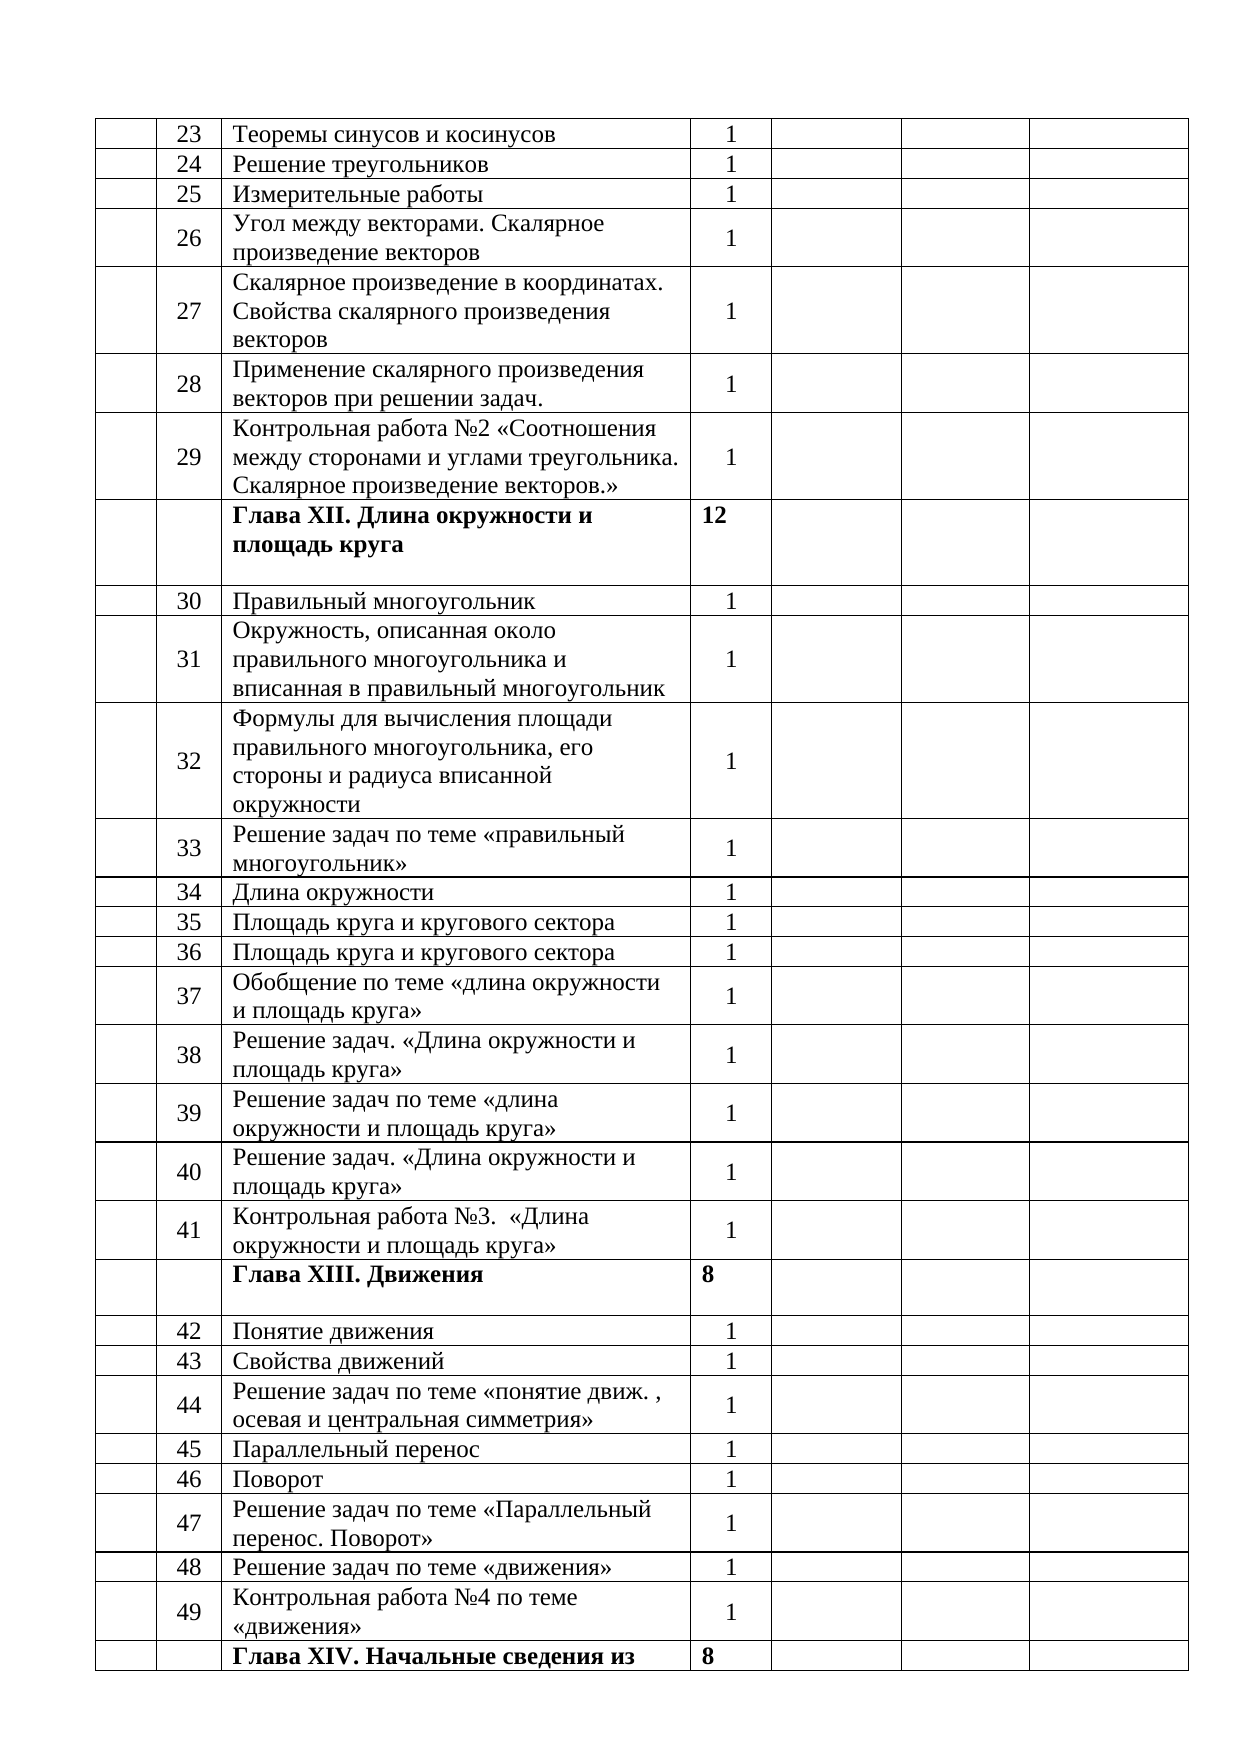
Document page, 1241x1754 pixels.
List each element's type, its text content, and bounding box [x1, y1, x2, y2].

table_cell 40 [157, 1143, 221, 1200]
table_cell [96, 1084, 156, 1141]
table_cell [902, 1582, 1029, 1640]
table_cell [96, 1582, 156, 1640]
table_cell [772, 209, 901, 266]
table_cell [772, 413, 901, 499]
table_cell 1 [691, 907, 771, 936]
table_cell [1030, 413, 1188, 499]
table_cell 1 [691, 119, 771, 148]
table_cell 1 [691, 703, 771, 818]
table_cell [902, 703, 1029, 818]
table_cell [1030, 1201, 1188, 1258]
table_cell [772, 354, 901, 412]
table_cell [902, 1346, 1029, 1375]
table_cell [1030, 500, 1188, 585]
table_cell [96, 1316, 156, 1345]
table_cell 29 [157, 413, 221, 499]
table_cell [902, 1084, 1029, 1141]
table_cell [772, 703, 901, 818]
table_cell 1 [691, 937, 771, 966]
table_cell [772, 1316, 901, 1345]
table_cell [772, 1494, 901, 1551]
table_cell 1 [691, 267, 771, 353]
table_cell Контрольная работа №3. «Длина окружности и площадь круга» [222, 1201, 690, 1258]
table_cell [1030, 354, 1188, 412]
table_cell Решение задач по теме «длина окружности и площадь круга» [222, 1084, 690, 1141]
table_cell [1030, 703, 1188, 818]
table_cell [96, 1494, 156, 1551]
table_cell 12 [691, 500, 771, 585]
table_cell Решение задач по теме «Параллельный перенос. Поворот» [222, 1494, 690, 1551]
table_cell 39 [157, 1084, 221, 1141]
table_cell 1 [691, 1316, 771, 1345]
table_cell Решение задач по теме «правильный многоугольник» [222, 819, 690, 876]
table_cell 8 [691, 1260, 771, 1315]
table_cell 1 [691, 179, 771, 207]
table_cell 25 [157, 179, 221, 207]
table_cell 42 [157, 1316, 221, 1345]
table_cell [772, 119, 901, 148]
table_cell 47 [157, 1494, 221, 1551]
table_cell [902, 119, 1029, 148]
table_cell [902, 1025, 1029, 1083]
table_cell [96, 1025, 156, 1083]
table_cell Решение треугольников [222, 149, 690, 178]
table_cell 26 [157, 209, 221, 266]
table_cell 37 [157, 967, 221, 1024]
table_cell [772, 1084, 901, 1141]
table_cell 1 [691, 967, 771, 1024]
table_cell [772, 586, 901, 614]
table_cell [902, 967, 1029, 1024]
table_cell 1 [691, 1346, 771, 1375]
table_cell Глава XII. Длина окружности и площадь круга [222, 500, 690, 585]
table_cell [96, 616, 156, 702]
table_cell [902, 1201, 1029, 1258]
table_cell [902, 819, 1029, 876]
table_cell [902, 1376, 1029, 1433]
table_cell [902, 1434, 1029, 1463]
table_cell [1030, 937, 1188, 966]
table_cell [96, 937, 156, 966]
table_cell [1030, 119, 1188, 148]
table_cell Поворот [222, 1464, 690, 1493]
table_cell 43 [157, 1346, 221, 1375]
table_cell [902, 907, 1029, 936]
table_cell 38 [157, 1025, 221, 1083]
table_cell [772, 1201, 901, 1258]
table_cell 1 [691, 1434, 771, 1463]
table_cell Площадь круга и кругового сектора [222, 907, 690, 936]
table_cell 1 [691, 149, 771, 178]
table_cell Решение задач. «Длина окружности и площадь круга» [222, 1143, 690, 1200]
table_cell 1 [691, 586, 771, 614]
table_cell [902, 1464, 1029, 1493]
table_cell [96, 149, 156, 178]
table_cell [772, 1582, 901, 1640]
table_cell [96, 586, 156, 614]
table_cell Обобщение по теме «длина окружности и площадь круга» [222, 967, 690, 1024]
table_cell [96, 500, 156, 585]
table_cell [902, 1143, 1029, 1200]
table_cell [772, 1143, 901, 1200]
table_cell Окружность, описанная около правильного многоугольника и вписанная в правильный многоугольник [222, 616, 690, 702]
table_cell [96, 1641, 156, 1669]
table_cell [902, 1494, 1029, 1551]
table_cell [902, 267, 1029, 353]
table_cell [96, 1376, 156, 1433]
table_cell [96, 413, 156, 499]
table_cell 1 [691, 1201, 771, 1258]
table_cell 46 [157, 1464, 221, 1493]
table_cell [902, 937, 1029, 966]
table_cell 31 [157, 616, 221, 702]
table_cell [96, 179, 156, 207]
table_cell Угол между векторами. Скалярное произведение векторов [222, 209, 690, 266]
table_cell [96, 119, 156, 148]
table_cell [772, 1464, 901, 1493]
table_cell 23 [157, 119, 221, 148]
table_cell [902, 179, 1029, 207]
table_cell 24 [157, 149, 221, 178]
table_cell [772, 1641, 901, 1669]
table_cell 1 [691, 1143, 771, 1200]
table_cell [1030, 586, 1188, 614]
table_cell Контрольная работа №4 по теме «движения» [222, 1582, 690, 1640]
table_cell [772, 179, 901, 207]
table_cell 1 [691, 878, 771, 906]
table_cell [1030, 878, 1188, 906]
table_cell 1 [691, 1582, 771, 1640]
table_cell [1030, 1346, 1188, 1375]
table_cell [902, 1553, 1029, 1581]
table_cell 45 [157, 1434, 221, 1463]
table_cell 1 [691, 1464, 771, 1493]
table_cell [96, 209, 156, 266]
table_cell [772, 1346, 901, 1375]
table_cell [1030, 179, 1188, 207]
table_cell [772, 1025, 901, 1083]
table_cell 30 [157, 586, 221, 614]
table_cell Измерительные работы [222, 179, 690, 207]
table_cell [1030, 1260, 1188, 1315]
table_cell [1030, 1464, 1188, 1493]
table_cell 1 [691, 1376, 771, 1433]
table_cell [772, 1376, 901, 1433]
table_cell [96, 267, 156, 353]
table_cell [772, 149, 901, 178]
table_cell [1030, 267, 1188, 353]
table_cell [902, 878, 1029, 906]
table_cell [772, 1553, 901, 1581]
table_cell [772, 267, 901, 353]
table_cell [1030, 1084, 1188, 1141]
table_cell [157, 500, 221, 585]
table_cell 27 [157, 267, 221, 353]
table_cell 1 [691, 413, 771, 499]
table_cell [96, 1434, 156, 1463]
table_cell 33 [157, 819, 221, 876]
table_cell [1030, 1025, 1188, 1083]
table_cell 41 [157, 1201, 221, 1258]
table_cell 1 [691, 354, 771, 412]
table_cell 32 [157, 703, 221, 818]
table_cell Теоремы синусов и косинусов [222, 119, 690, 148]
table_cell [772, 937, 901, 966]
table_cell Решение задач по теме «движения» [222, 1553, 690, 1581]
table_cell Понятие движения [222, 1316, 690, 1345]
table_cell 1 [691, 616, 771, 702]
table_cell [1030, 1434, 1188, 1463]
table_cell Параллельный перенос [222, 1434, 690, 1463]
table_cell Глава XIII. Движения [222, 1260, 690, 1315]
table_cell Применение скалярного произведения векторов при решении задач. [222, 354, 690, 412]
table_cell [1030, 209, 1188, 266]
table_cell [772, 616, 901, 702]
table_cell [1030, 1641, 1188, 1669]
table_cell [96, 354, 156, 412]
table_cell 49 [157, 1582, 221, 1640]
table_cell 35 [157, 907, 221, 936]
table_cell [96, 967, 156, 1024]
table_cell [1030, 149, 1188, 178]
table_cell [1030, 1494, 1188, 1551]
table_cell [1030, 1376, 1188, 1433]
table_cell [772, 1434, 901, 1463]
table_cell 34 [157, 878, 221, 906]
table_cell [902, 1260, 1029, 1315]
table_cell [157, 1260, 221, 1315]
table_cell [96, 703, 156, 818]
table_cell [96, 1201, 156, 1258]
table_cell Решение задач по теме «понятие движ. , осевая и центральная симметрия» [222, 1376, 690, 1433]
table_cell Свойства движений [222, 1346, 690, 1375]
table_cell [902, 1641, 1029, 1669]
table_cell Контрольная работа №2 «Соотношения между сторонами и углами треугольника. Скалярное произведение векторов.» [222, 413, 690, 499]
table_cell [902, 354, 1029, 412]
table_cell 44 [157, 1376, 221, 1433]
table_cell [772, 967, 901, 1024]
table_cell [96, 1260, 156, 1315]
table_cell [222, 1641, 690, 1669]
table_cell [902, 209, 1029, 266]
table_cell Скалярное произведение в координатах. Свойства скалярного произведения векторов [222, 267, 690, 353]
table_cell [96, 819, 156, 876]
table_cell [96, 1143, 156, 1200]
table_cell [902, 1316, 1029, 1345]
table_cell Правильный многоугольник [222, 586, 690, 614]
table_cell [1030, 967, 1188, 1024]
table_cell [902, 500, 1029, 585]
table_cell [902, 149, 1029, 178]
table_cell [772, 819, 901, 876]
table_cell Формулы для вычисления площади правильного многоугольника, его стороны и радиуса вписанной окружности [222, 703, 690, 818]
table_cell [1030, 819, 1188, 876]
table_cell 36 [157, 937, 221, 966]
table_cell [902, 586, 1029, 614]
table_cell 1 [691, 819, 771, 876]
table_cell [96, 1346, 156, 1375]
table_cell [96, 1464, 156, 1493]
table_cell 1 [691, 1553, 771, 1581]
table_cell Длина окружности [222, 878, 690, 906]
table_cell [902, 413, 1029, 499]
table_cell 28 [157, 354, 221, 412]
table_cell Площадь круга и кругового сектора [222, 937, 690, 966]
table_cell 1 [691, 1025, 771, 1083]
table_cell 48 [157, 1553, 221, 1581]
table_cell [772, 878, 901, 906]
table_cell [772, 907, 901, 936]
table_cell [1030, 1553, 1188, 1581]
table_cell [1030, 907, 1188, 936]
table_cell [96, 1553, 156, 1581]
table_cell [96, 907, 156, 936]
table_cell [772, 1260, 901, 1315]
table_cell 1 [691, 209, 771, 266]
table_cell [1030, 1582, 1188, 1640]
table_cell 1 [691, 1494, 771, 1551]
table_cell [1030, 1143, 1188, 1200]
table_cell [772, 500, 901, 585]
table_cell 1 [691, 1084, 771, 1141]
table_cell [157, 1641, 221, 1669]
table_cell [1030, 1316, 1188, 1345]
table_cell Решение задач. «Длина окружности и площадь круга» [222, 1025, 690, 1083]
table_cell [96, 878, 156, 906]
table_cell [1030, 616, 1188, 702]
table_cell [902, 616, 1029, 702]
table_cell 8 [691, 1641, 771, 1669]
